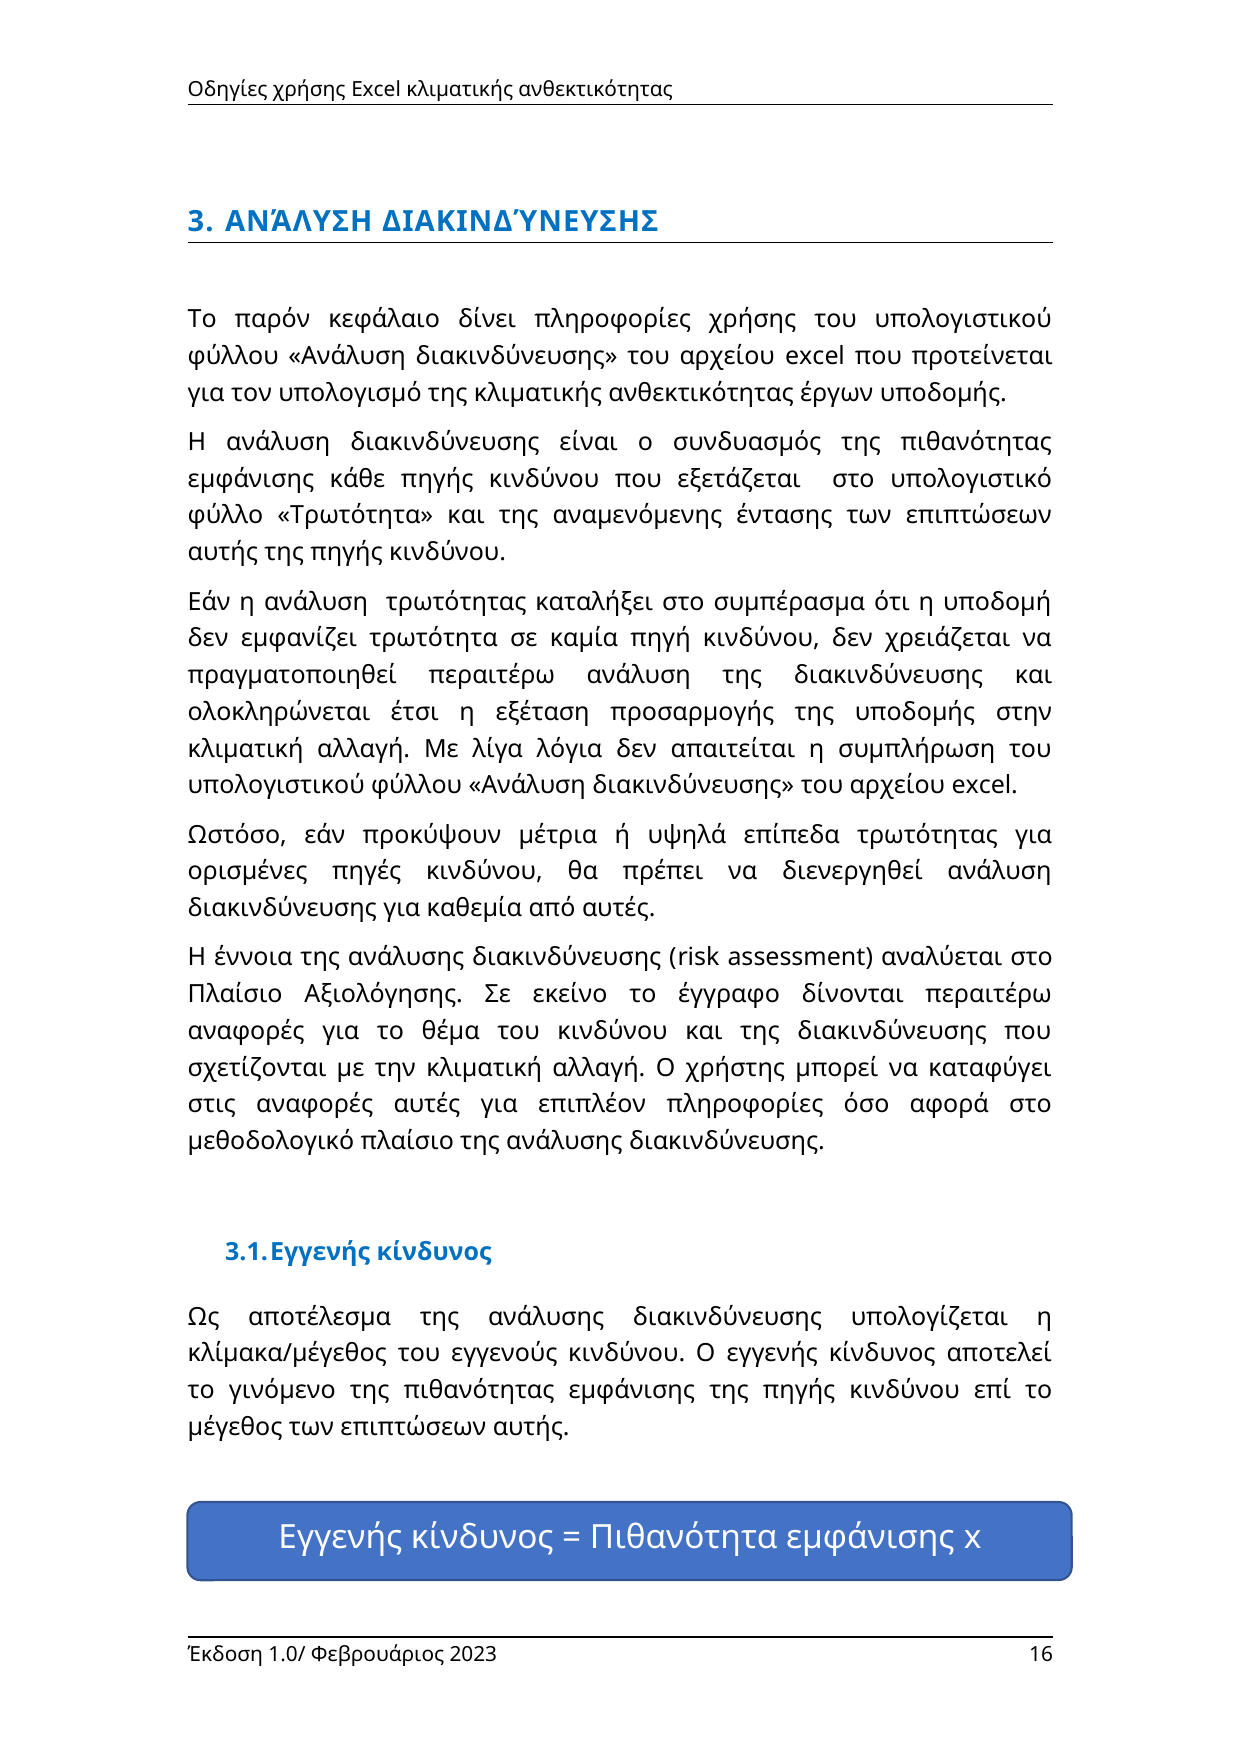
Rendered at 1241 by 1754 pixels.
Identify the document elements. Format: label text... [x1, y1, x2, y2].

subtitle Ανάλυση διακινδύνευσης [187, 200, 1053, 243]
text Η έννοια της ανάλυσης διακινδύνευσης (risk assessment) αναλύεται στο Πλαίσιο Αξιολόγησης. Σε εκείνο το έγγραφο δίνονται περαιτέρω αναφορές για το θέμα του κινδύνου και της διακινδύνευσης που σχετίζονται με την κλιματική αλλαγή. Ο χρήστης μπορεί να καταφύγει στις αναφορές αυτές για επιπλέον πληροφορίες όσο αφορά στο μεθοδολογικό πλαίσιο της ανάλυσης διακινδύνευσης. [187, 939, 1053, 1157]
text Εάν η ανάλυση τρωτότητας καταλήξει στο συμπέρασμα ότι η υποδομή δεν εμφανίζει τρωτότητα σε καμία πηγή κινδύνου, δεν χρειάζεται να πραγματοποιηθεί περαιτέρω ανάλυση της διακινδύνευσης και ολοκληρώνεται έτσι η εξέταση προσαρμογής της υποδομής στην κλιματική αλλαγή. Με λίγα λόγια δεν απαιτείται η συμπλήρωση του υπολογιστικού φύλλου «Ανάλυση διακινδύνευσης» του αρχείου excel. [187, 583, 1053, 801]
text Η ανάλυση διακινδύνευσης είναι ο συνδυασμός της πιθανότητας εμφάνισης κάθε πηγής κινδύνου που εξετάζεται στο υπολογιστικό φύλλο «Τρωτότητα» και της αναμενόμενης έντασης των επιπτώσεων αυτής της πηγής κινδύνου. [187, 423, 1053, 568]
subtitle Εγγενής κίνδυνος [225, 1234, 1053, 1268]
text Το παρόν κεφάλαιο δίνει πληροφορίες χρήσης του υπολογιστικού φύλλου «Ανάλυση διακινδύνευσης» του αρχείου excel που προτείνεται για τον υπολογισμό της κλιματικής ανθεκτικότητας έργων υποδομής. [187, 301, 1053, 408]
text Ως αποτέλεσμα της ανάλυσης διακινδύνευσης υπολογίζεται η κλίμακα/μέγεθος του εγγενούς κινδύνου. Ο εγγενής κίνδυνος αποτελεί το γινόμενο της πιθανότητας εμφάνισης της πηγής κινδύνου επί το μέγεθος των επιπτώσεων αυτής. [187, 1298, 1053, 1442]
text Ωστόσο, εάν προκύψουν μέτρια ή υψηλά επίπεδα τρωτότητας για ορισμένες πηγές κινδύνου, θα πρέπει να διενεργηθεί ανάλυση διακινδύνευσης για καθεμία από αυτές. [187, 816, 1053, 924]
